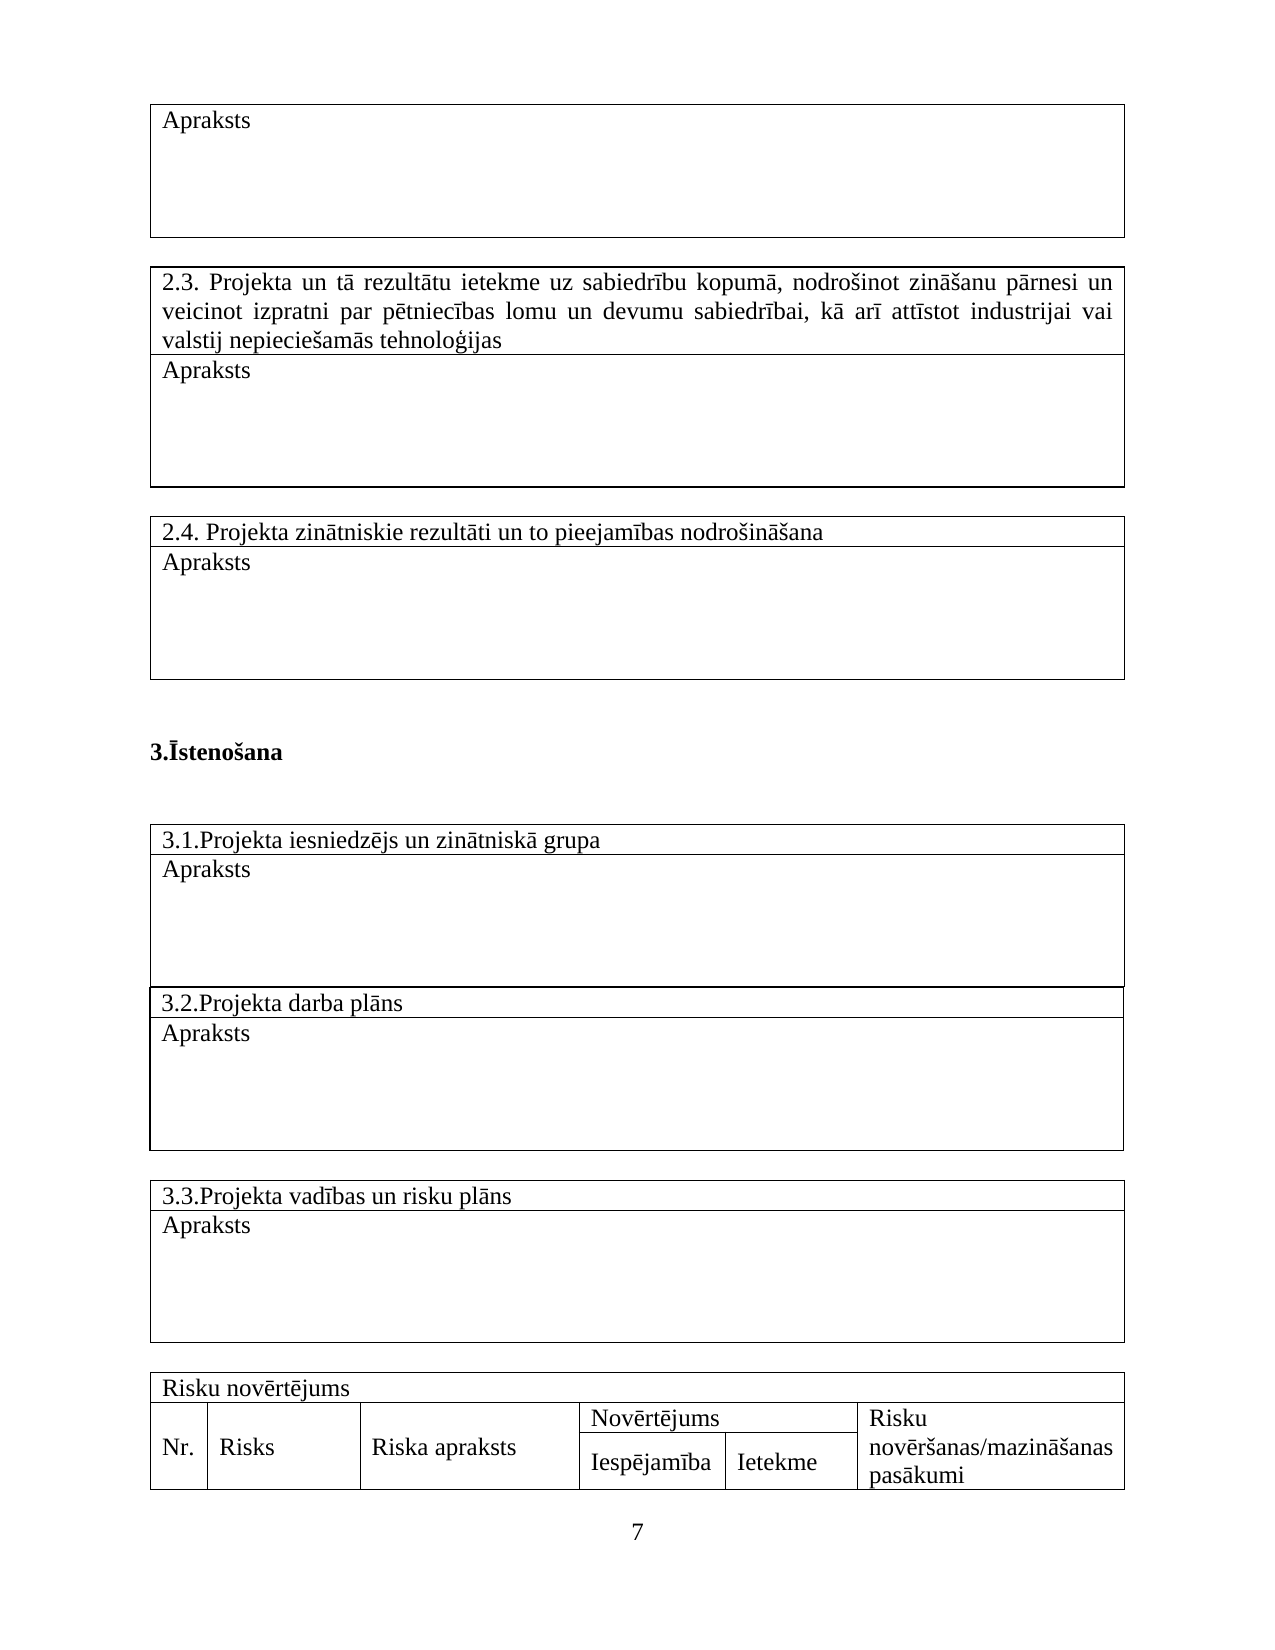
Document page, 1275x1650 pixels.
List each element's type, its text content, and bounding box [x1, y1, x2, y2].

table_header Risku novērtējums [151, 1373, 1124, 1402]
table_cell Apraksts [151, 1018, 1123, 1150]
table_cell Apraksts [151, 547, 1124, 679]
table_header 3.2.Projekta darba plāns [151, 988, 1123, 1017]
table_cell Apraksts [151, 855, 1124, 986]
table_cell Nr. [151, 1403, 207, 1489]
table_header 2.3. Projekta un tā rezultātu ietekme uz sabiedrību kopumā, nodrošinot zināšanu pārnesi un veicinot izpratni par pētniecības lomu un devumu sabiedrībai, kā arī attīstot industrijai vai valstij nepieciešamās tehnoloģijas [151, 268, 1124, 354]
table_header 2.4. Projekta zinātniskie rezultāti un to pieejamības nodrošināšana [151, 517, 1124, 546]
table_cell Apraksts [151, 355, 1124, 486]
table_cell Apraksts [151, 105, 1124, 237]
table_header 3.3.Projekta vadības un risku plāns [151, 1181, 1124, 1209]
text 3.Īstenošana [150, 737, 1125, 766]
table_header 3.1.Projekta iesniedzējs un zinātniskā grupa [151, 825, 1124, 853]
table_cell Risku novēršanas/mazināšanas pasākumi [858, 1403, 1124, 1489]
table_cell Risks [208, 1403, 360, 1489]
table_cell Ietekme [726, 1433, 857, 1489]
table_cell Riska apraksts [361, 1403, 579, 1489]
table_cell Apraksts [151, 1211, 1124, 1342]
table_cell Iespējamība [580, 1433, 725, 1489]
table_cell Novērtējums [580, 1403, 857, 1432]
